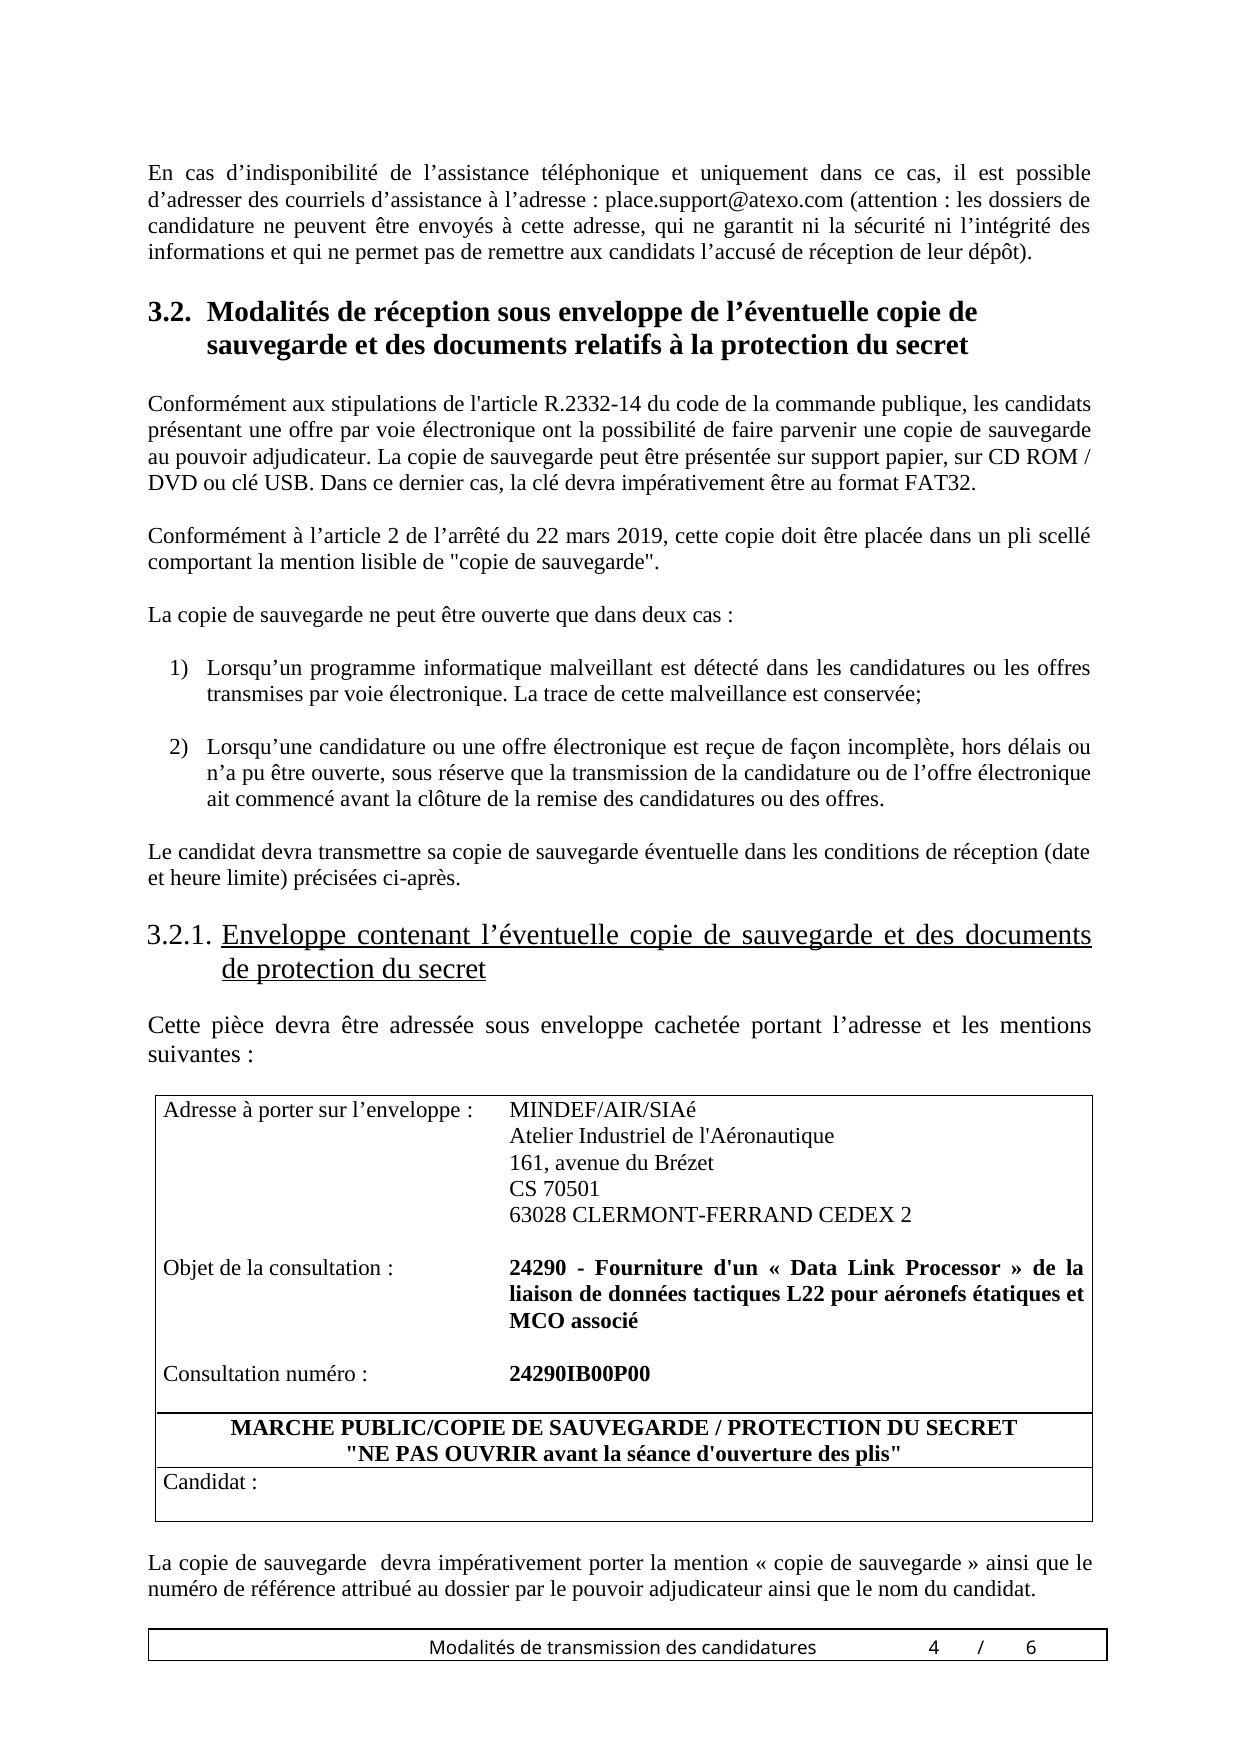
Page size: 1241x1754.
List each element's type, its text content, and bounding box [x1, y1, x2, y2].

list Lorsqu’une candidature ou une offre électronique est reçue de façon incomplète, hors délais ou n’a pu être ouverte, sous réserve que la transmission de la candidature ou de l’offre électronique ait commencé avant la clôture de la remise des candidatures ou des offres. [169, 733, 1093, 812]
list Lorsqu’un programme informatique malveillant est détecté dans les candidatures ou les offres transmises par voie électronique. La trace de cette malveillance est conservée; [169, 654, 1093, 706]
list Cette pièce devra être adressée sous enveloppe cachetée portant l’adresse et les mentions suivantes : [148, 1011, 1093, 1068]
table_cell Consultation numéro : [156, 1360, 502, 1412]
list En cas d’indisponibilité de l’assistance téléphonique et uniquement dans ce cas, il est possible d’adresser des courriels d’assistance à l’adresse : place.support@atexo.com (attention : les dossiers de candidature ne peuvent être envoyés à cette adresse, qui ne garantit ni la sécurité ni l’intégrité des informations et qui ne permet pas de remettre aux candidats l’accusé de réception de leur dépôt). [148, 159, 1093, 265]
list Conformément aux stipulations de l'article R.2332-14 du code de la commande publique, les candidats présentant une offre par voie électronique ont la possibilité de faire parvenir une copie de sauvegarde au pouvoir adjudicateur. La copie de sauvegarde peut être présentée sur support papier, sur CD ROM / DVD ou clé USB. Dans ce dernier cas, la clé devra impérativement être au format FAT32. [148, 390, 1093, 496]
table_header MINDEF/AIR/SIAé Atelier Industriel de l'Aéronautique 161, avenue du Brézet CS 70501 63028 CLERMONT-FERRAND CEDEX 2 [502, 1096, 1092, 1254]
list Conformément à l’article 2 de l’arrêté du 22 mars 2019, cette copie doit être placée dans un pli scellé comportant la mention lisible de "copie de sauvegarde". [148, 522, 1093, 574]
list Le candidat devra transmettre sa copie de sauvegarde éventuelle dans les conditions de réception (date et heure limite) précisées ci-après. [148, 838, 1093, 891]
text La copie de sauvegarde devra impérativement porter la mention « copie de sauvegarde » ainsi que le numéro de référence attribué au dossier par le pouvoir adjudicateur ainsi que le nom du candidat. [148, 1549, 1093, 1601]
table_header Adresse à porter sur l’enveloppe : [156, 1096, 502, 1254]
table_cell 24290IB00P00 [502, 1360, 1092, 1412]
table_cell [516, 1468, 1092, 1521]
table_cell 24290 - Fourniture d'un « Data Link Processor » de la liaison de données tactiques L22 pour aéronefs étatiques et MCO associé [502, 1254, 1092, 1359]
text 3.2. Modalités de réception sous enveloppe de l’éventuelle copie de sauvegarde et des documents relatifs à la protection du secret [148, 294, 1093, 361]
list Enveloppe contenant l’éventuelle copie de sauvegarde et des documents de protection du secret [146, 917, 1093, 984]
table_cell Candidat : [156, 1468, 516, 1521]
list La copie de sauvegarde ne peut être ouverte que dans deux cas : [148, 601, 1093, 627]
table_cell MARCHE PUBLIC/COPIE DE SAUVEGARDE / PROTECTION DU SECRET "NE PAS OUVRIR avant la séance d'ouverture des plis" [156, 1413, 1092, 1467]
table_cell Objet de la consultation : [156, 1254, 502, 1359]
